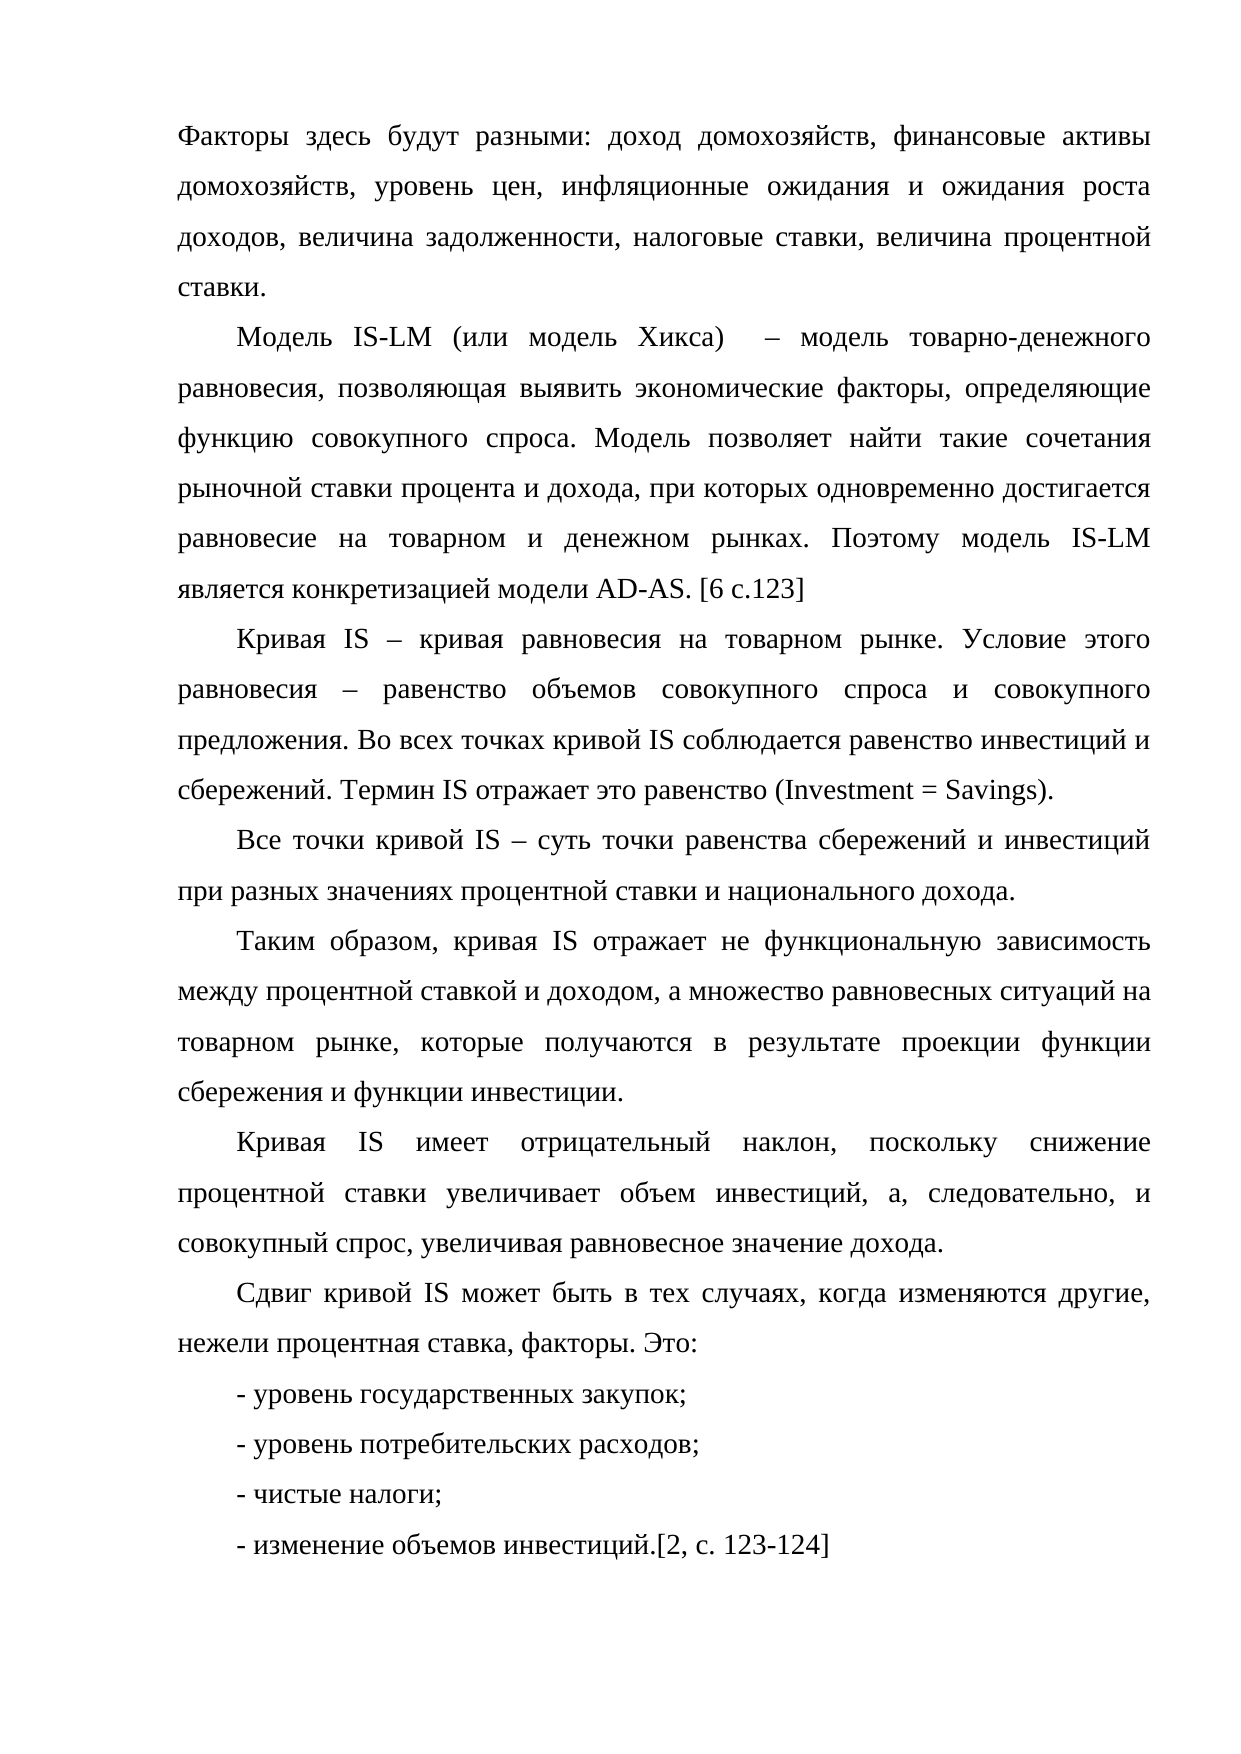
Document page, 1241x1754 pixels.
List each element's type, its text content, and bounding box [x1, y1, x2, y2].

text Таким образом, кривая IS отражает не функциональную зависимость между процентной ставкой и доходом, а множество равновесных ситуаций на товарном рынке, которые получаются в результате проекции функции сбережения и функции инвестиции. [177, 923, 1152, 1108]
text Сдвиг кривой IS может быть в тех случаях, когда изменяются другие, нежели процентная ставка, факторы. Это: [177, 1275, 1152, 1359]
text - уровень государственных закупок; [177, 1376, 1152, 1409]
text Все точки кривой IS – суть точки равенства сбережений и инвестиций при разных значениях процентной ставки и национального дохода. [177, 822, 1152, 906]
text - уровень потребительских расходов; [177, 1426, 1152, 1460]
text Модель IS-LM (или модель Хикса) – модель товарно-денежного равновесия, позволяющая выявить экономические факторы, определяющие функцию совокупного спроса. Модель позволяет найти такие сочетания рыночной ставки процента и дохода, при которых одновременно достигается равновесие на товарном и денежном рынках. Поэтому модель IS-LM является конкретизацией модели AD-AS. [6 с.123] [177, 319, 1152, 604]
text - чистые налоги; [177, 1477, 1152, 1510]
text - изменение объемов инвестиций.[2, с. 123-124] [177, 1527, 1152, 1560]
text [177, 118, 1152, 303]
text Кривая IS имеет отрицательный наклон, поскольку снижение процентной ставки увеличивает объем инвестиций, а, следовательно, и совокупный спрос, увеличивая равновесное значение дохода. [177, 1124, 1152, 1258]
text Кривая IS – кривая равновесия на товарном рынке. Условие этого равновесия – равенство объемов совокупного спроса и совокупного предложения. Во всех точках кривой IS соблюдается равенство инвестиций и сбережений. Термин IS отражает это равенство (Investment = Savings). [177, 621, 1152, 806]
